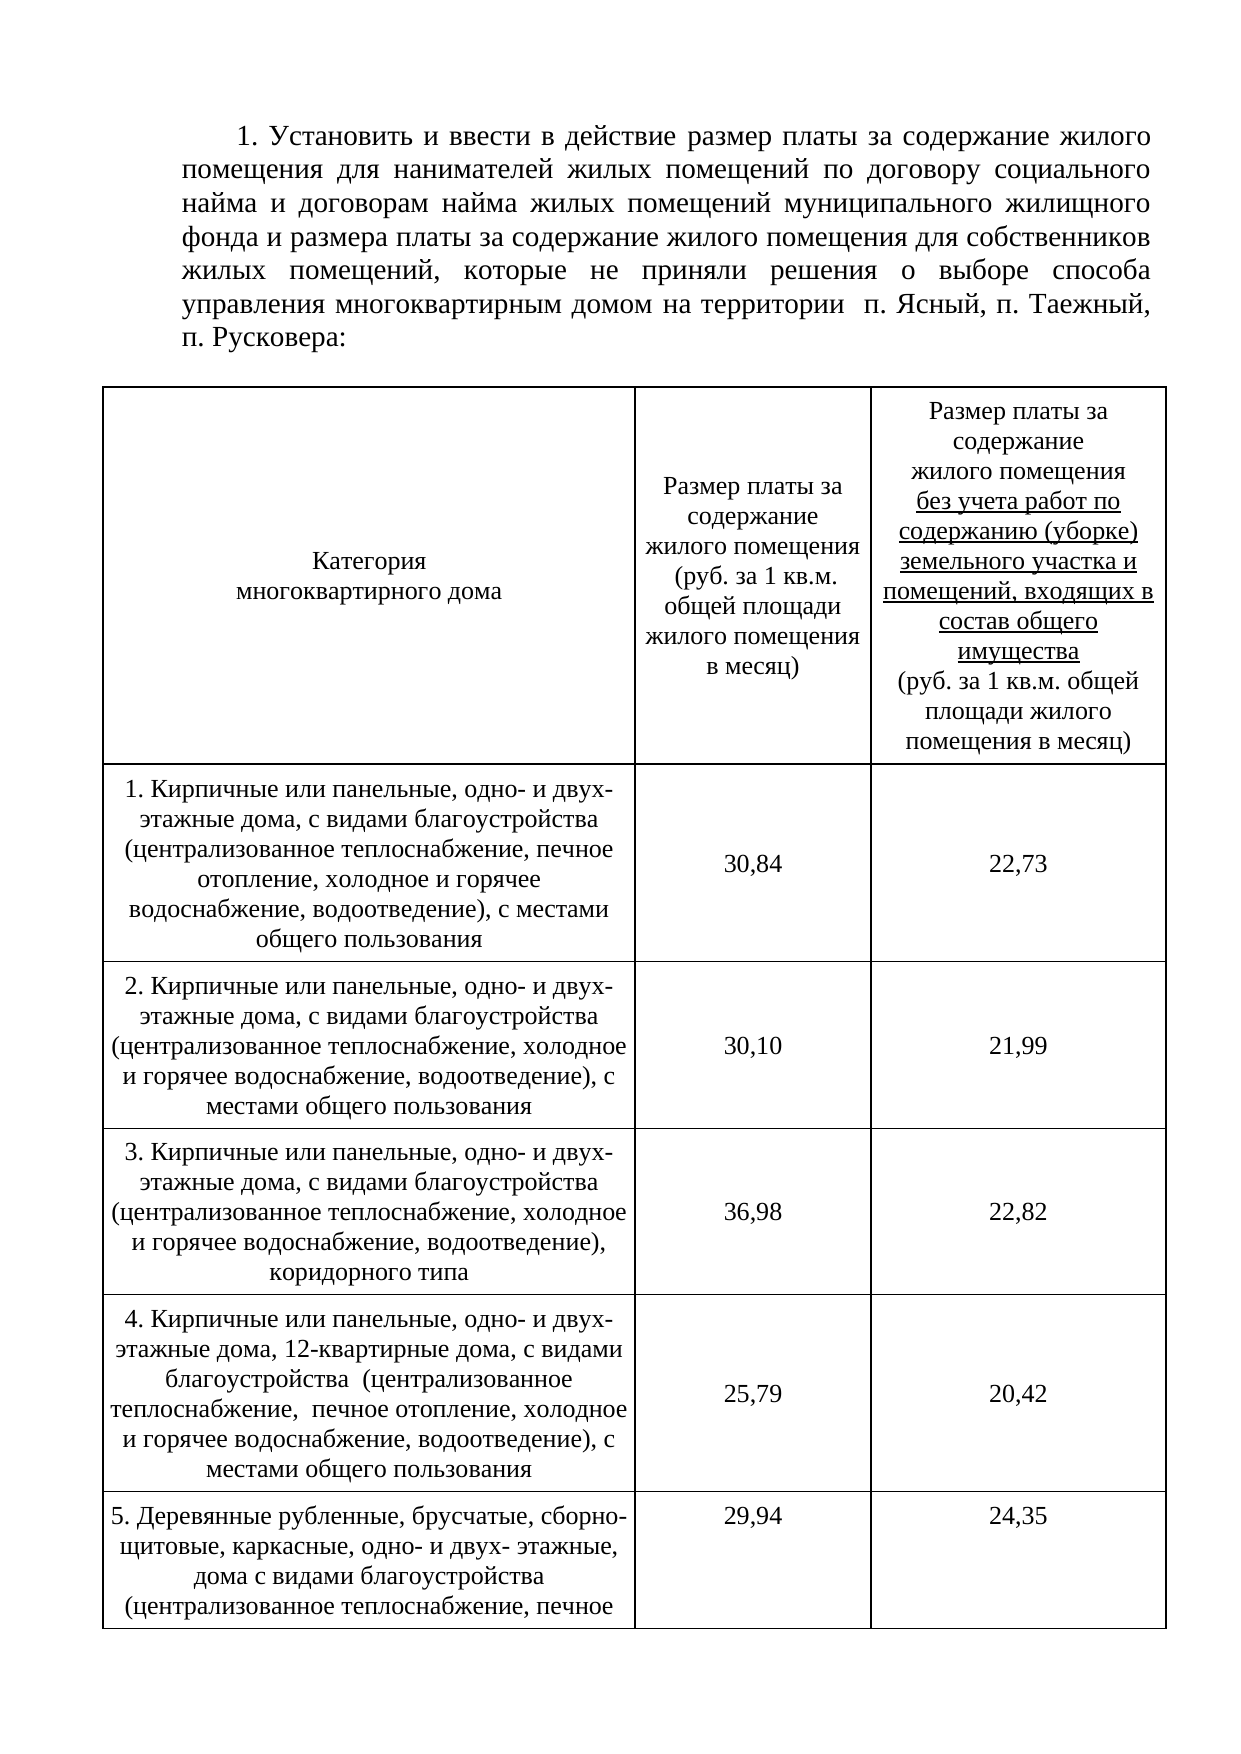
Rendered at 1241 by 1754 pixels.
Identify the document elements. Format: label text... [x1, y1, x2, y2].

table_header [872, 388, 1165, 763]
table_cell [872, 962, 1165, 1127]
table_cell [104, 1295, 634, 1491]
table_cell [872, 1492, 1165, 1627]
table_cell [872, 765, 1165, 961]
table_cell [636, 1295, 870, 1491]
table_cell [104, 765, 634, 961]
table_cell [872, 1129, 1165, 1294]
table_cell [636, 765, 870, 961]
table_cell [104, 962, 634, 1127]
text 1. Установить и ввести в действие размер платы за содержание жилого помещения для нанимателей жилых помещений по договору социального найма и договорам найма жилых помещений муниципального жилищного фонда и размера платы за содержание жилого помещения для собственников жилых помещений, которые не приняли решения о выборе способа управления многоквартирным домом на территории п. Ясный, п. Таежный, п. Русковера: [182, 118, 1152, 353]
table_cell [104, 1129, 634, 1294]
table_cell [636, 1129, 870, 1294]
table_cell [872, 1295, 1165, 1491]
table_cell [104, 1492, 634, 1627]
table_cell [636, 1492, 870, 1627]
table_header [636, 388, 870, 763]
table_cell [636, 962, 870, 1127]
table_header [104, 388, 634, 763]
